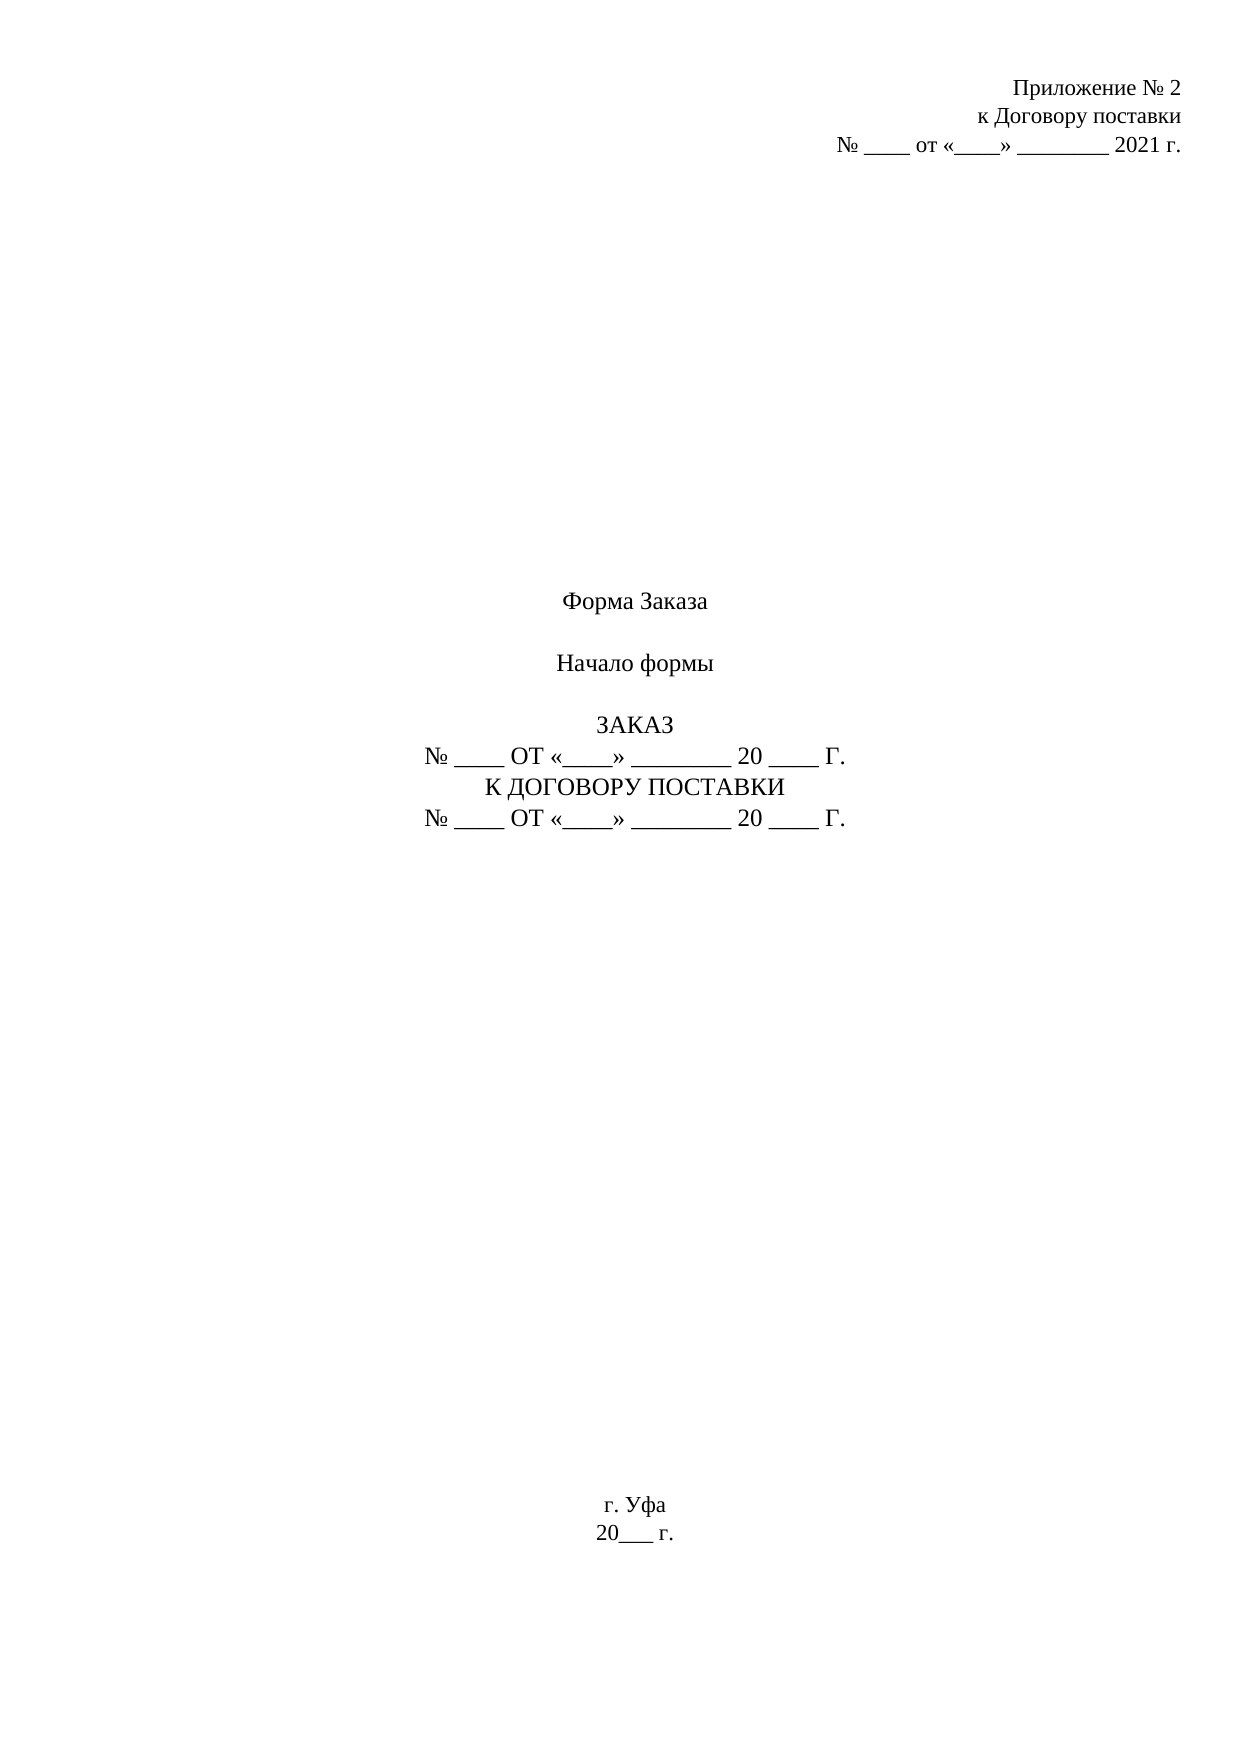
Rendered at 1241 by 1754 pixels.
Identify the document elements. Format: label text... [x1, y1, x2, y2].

text К ДОГОВОРУ ПОСТАВКИ [89, 772, 1181, 801]
text к Договору поставки [89, 102, 1181, 129]
text Форма Заказа [89, 586, 1181, 614]
text 20___ г. [89, 1519, 1181, 1546]
text № ____ ОТ «____» ________ 20 ____ Г. [89, 741, 1181, 770]
text Приложение № 2 [89, 74, 1181, 100]
text № ____ ОТ «____» ________ 20 ____ Г. [89, 803, 1181, 832]
text № ____ от «____» ________ 2021 г. [89, 131, 1181, 157]
text ЗАКАЗ [89, 710, 1181, 739]
text г. Уфа [89, 1491, 1181, 1517]
text Начало формы [89, 648, 1181, 677]
